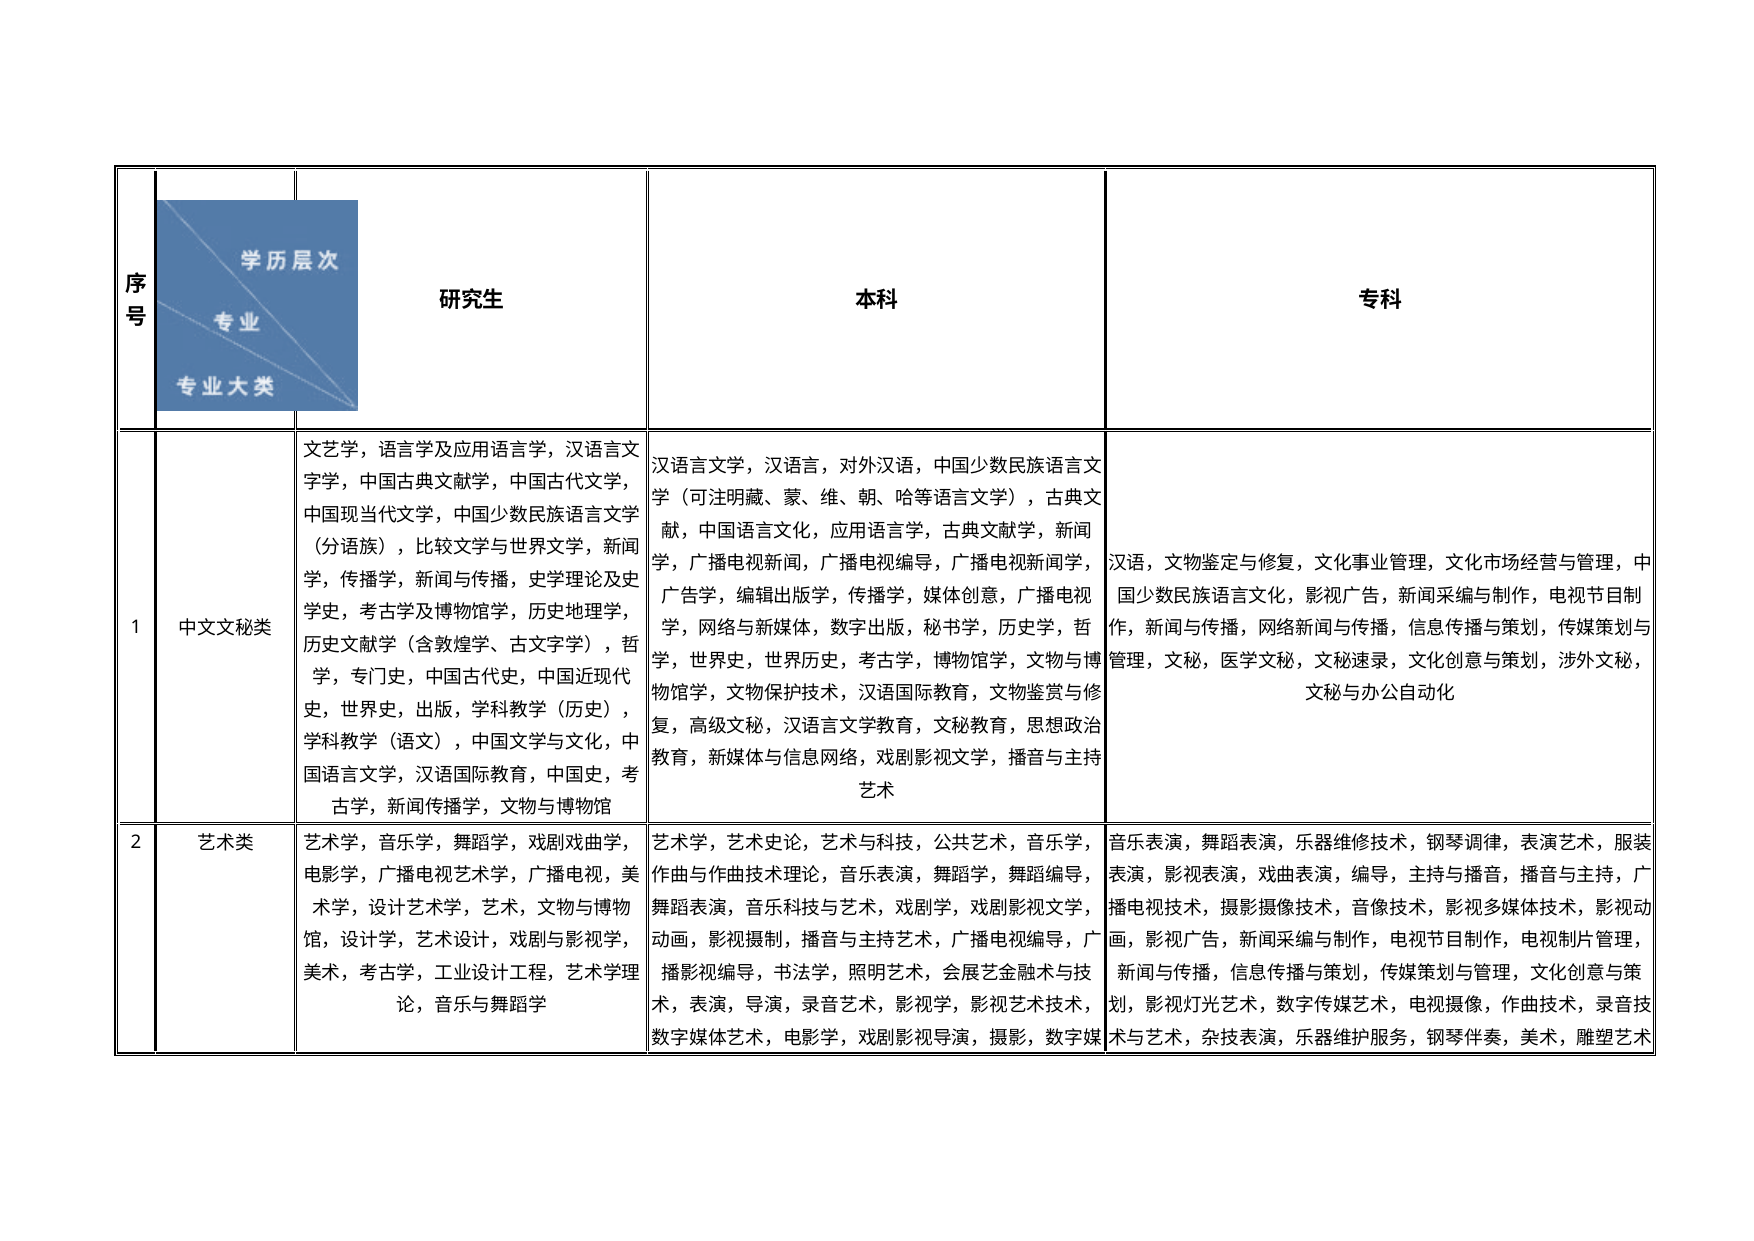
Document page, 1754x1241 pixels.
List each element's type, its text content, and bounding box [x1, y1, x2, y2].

table_cell 文艺学，语言学及应用语言学，汉语言文字学，中国古典文献学，中国古代文学，中国现当代文学，中国少数民族语言文学（分语族），比较文学与世界文学，新闻学，传播学，新闻与传播，史学理论及史学史，考古学及博物馆学，历史地理学，历史文献学（含敦煌学、古文字学），哲学，专门史，中国古代史，中国近现代史，世界史，出版，学科教学（历史），学科教学（语文），中国文学与文化，中国语言文学，汉语国际教育，中国史，考古学，新闻传播学，文物与博物馆 [297, 432, 646, 822]
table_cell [648, 825, 1105, 1052]
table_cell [1105, 822, 1654, 1052]
table_header [155, 169, 296, 200]
table_header [157, 411, 294, 428]
table_cell 1 [118, 428, 154, 822]
table_cell 中文文秘类 [157, 432, 294, 822]
table_header 研究生 [296, 169, 648, 428]
table_header 序号 [118, 169, 155, 428]
table_cell 汉语言文学，汉语言，对外汉语，中国少数民族语言文学（可注明藏、蒙、维、朝、哈等语言文学），古典文献，中国语言文化，应用语言学，古典文献学，新闻学，广播电视新闻，广播电视编导，广播电视新闻学，广告学，编辑出版学，传播学，媒体创意，广播电视学，网络与新媒体，数字出版，秘书学，历史学，哲学，世界史，世界历史，考古学，博物馆学，文物与博物馆学，文物保护技术，汉语国际教育，文物鉴赏与修复，高级文秘，汉语言文学教育，文秘教育，思想政治教育，新媒体与信息网络，戏剧影视文学，播音与主持艺术 [649, 432, 1104, 822]
table_header 本科 [648, 169, 1105, 428]
table_header 专科 [1105, 169, 1653, 428]
table_cell 2 [116, 822, 155, 1052]
table_cell 汉语，文物鉴定与修复，文化事业管理，文化市场经营与管理，中国少数民族语言文化，影视广告，新闻采编与制作，电视节目制作，新闻与传播，网络新闻与传播，信息传播与策划，传媒策划与管理，文秘，医学文秘，文秘速录，文化创意与策划，涉外文秘，文秘与办公自动化 [1107, 428, 1653, 822]
table_cell 艺术类 [155, 825, 296, 1052]
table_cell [296, 825, 648, 1052]
